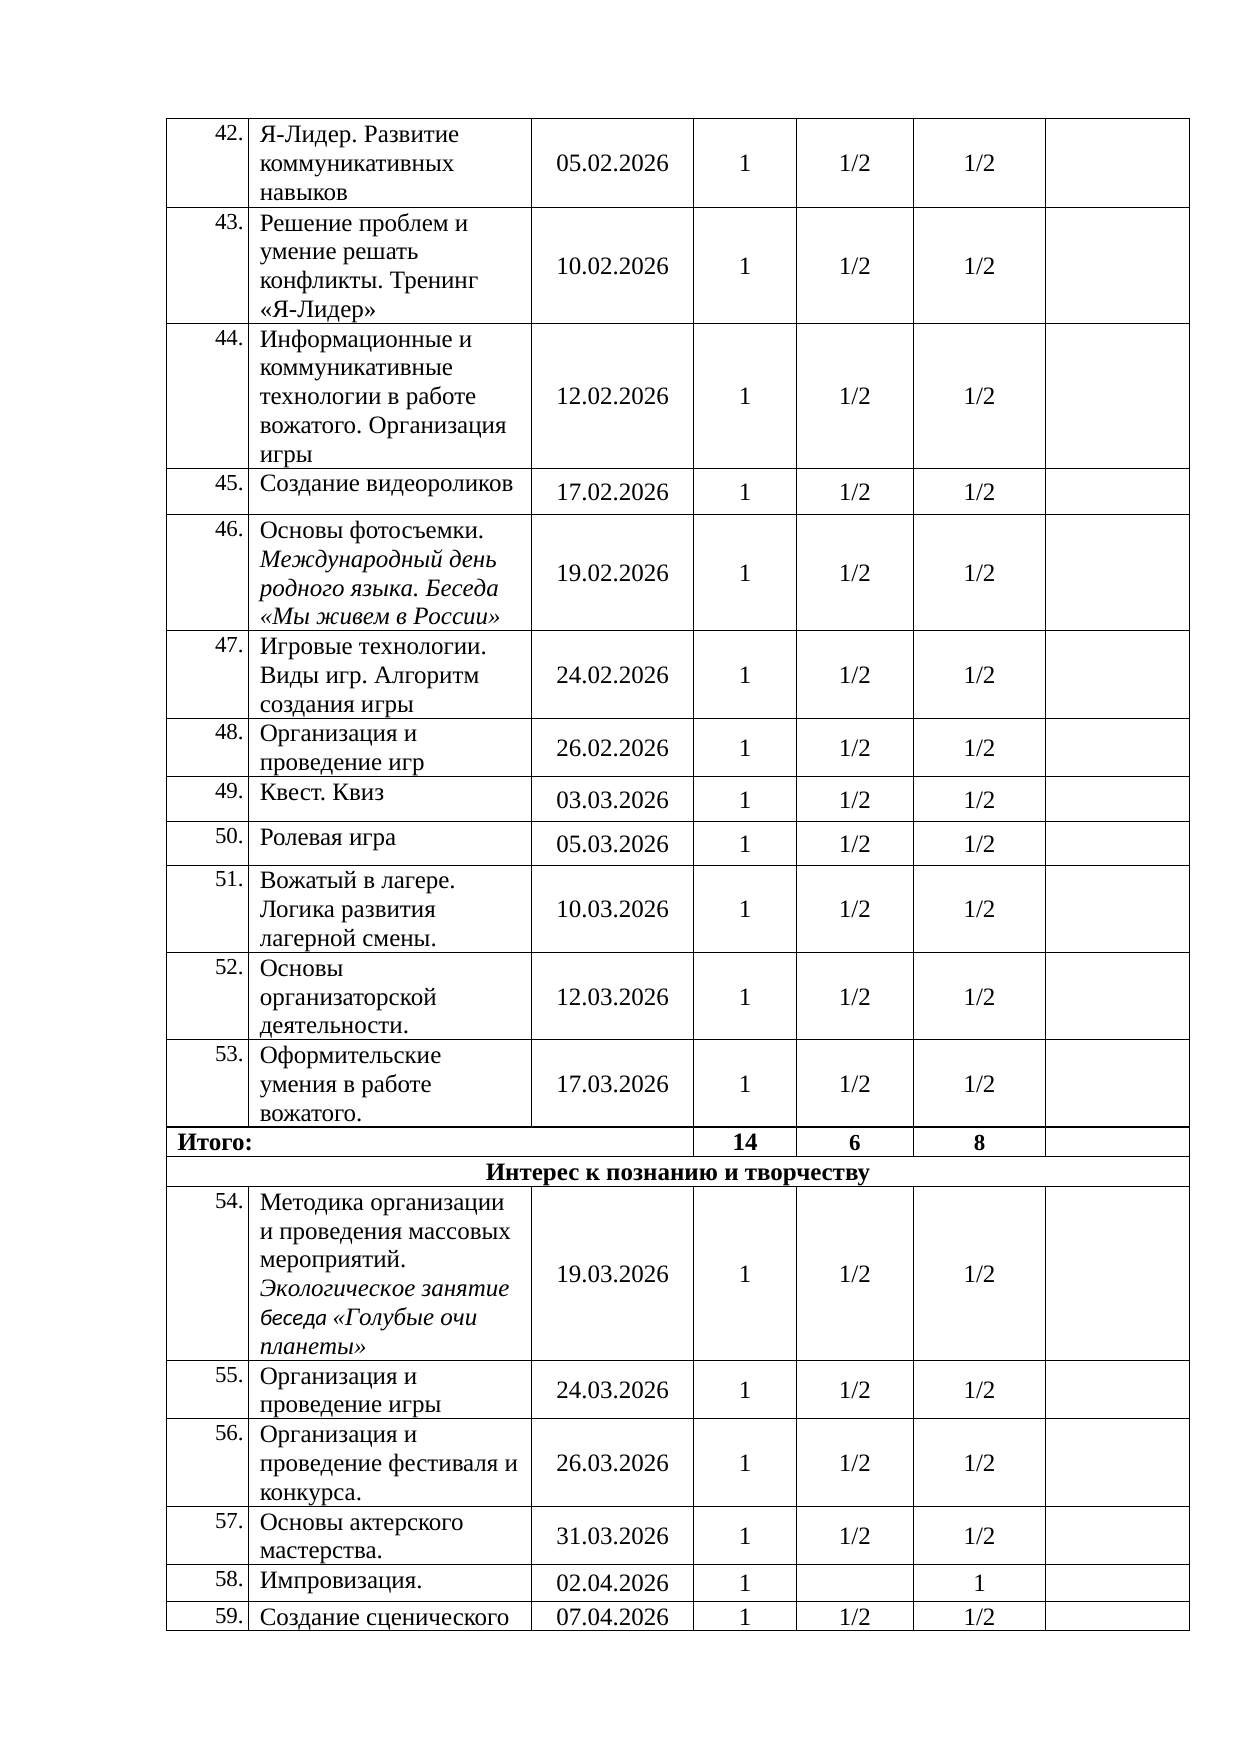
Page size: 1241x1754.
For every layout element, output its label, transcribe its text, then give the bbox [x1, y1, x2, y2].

table_cell [167, 953, 248, 1039]
table_cell 1 [694, 953, 796, 1039]
table_cell 1/2 [914, 208, 1045, 323]
table_cell Квест. Квиз [249, 777, 531, 821]
table_cell [1046, 1507, 1189, 1564]
table_cell 12.02.2026 [532, 324, 693, 467]
table_cell [167, 1419, 248, 1506]
table_cell 1/2 [914, 469, 1045, 514]
table_cell 1/2 [914, 953, 1045, 1039]
table_cell 1 [694, 866, 796, 952]
table_cell 1/2 [914, 822, 1045, 864]
table_cell 1 [694, 1187, 796, 1360]
table_cell [1046, 208, 1189, 323]
table_cell 1/2 [797, 953, 913, 1039]
table_cell [167, 1040, 248, 1126]
table_cell Основы фотосъемки. Международный день родного языка. Беседа «Мы живем в России» [249, 515, 531, 630]
table_cell Итого: [167, 1128, 693, 1156]
table_cell [1046, 1602, 1189, 1630]
table_cell 1 [694, 1507, 796, 1564]
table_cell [249, 1602, 531, 1630]
table_cell 1/2 [914, 1419, 1045, 1506]
table_cell 1/2 [914, 1602, 1045, 1630]
table_cell 1 [694, 1565, 796, 1601]
table_cell 17.03.2026 [532, 1040, 693, 1126]
table_cell 1 [694, 515, 796, 630]
table_cell 14 [694, 1128, 796, 1156]
table_cell Интерес к познанию и творчеству [167, 1157, 1189, 1186]
table_cell [1046, 1361, 1189, 1418]
table_cell [1046, 1187, 1189, 1360]
table_cell 1/2 [797, 719, 913, 776]
table_cell [1046, 515, 1189, 630]
table_cell [1046, 469, 1189, 514]
table_cell [167, 469, 248, 514]
table_cell 1/2 [914, 324, 1045, 467]
table_cell 31.03.2026 [532, 1507, 693, 1564]
table_cell 1/2 [914, 1187, 1045, 1360]
table_cell [167, 1565, 248, 1601]
table_cell 03.03.2026 [532, 777, 693, 821]
table_cell [1046, 119, 1189, 207]
table_cell [167, 1361, 248, 1418]
table_cell 1 [914, 1565, 1045, 1601]
table_cell 1/2 [797, 324, 913, 467]
table_cell [167, 631, 248, 717]
table_cell 1/2 [797, 469, 913, 514]
table_cell 1 [694, 1419, 796, 1506]
table_cell Организация и проведение фестиваля и конкурса. [249, 1419, 531, 1506]
table_cell 1/2 [797, 1507, 913, 1564]
table_cell [167, 1602, 248, 1630]
table_cell 1/2 [797, 822, 913, 864]
table_cell 24.03.2026 [532, 1361, 693, 1418]
table_cell 1/2 [797, 1419, 913, 1506]
table_cell [1046, 324, 1189, 467]
table_cell 17.02.2026 [532, 469, 693, 514]
table_cell 10.02.2026 [532, 208, 693, 323]
table_cell 1/2 [797, 866, 913, 952]
table_cell 1 [694, 777, 796, 821]
table_cell [1046, 1128, 1189, 1156]
table_cell 19.02.2026 [532, 515, 693, 630]
table_cell 1/2 [797, 208, 913, 323]
table_cell [167, 515, 248, 630]
table_cell [167, 1187, 248, 1360]
table_cell [167, 324, 248, 467]
table_cell [167, 719, 248, 776]
table_cell 05.02.2026 [532, 119, 693, 207]
table_cell Основы организаторской деятельности. [249, 953, 531, 1039]
table_cell 1/2 [914, 631, 1045, 717]
table_cell [1046, 1040, 1189, 1126]
table_cell 1 [694, 719, 796, 776]
table_cell 1/2 [797, 1602, 913, 1630]
table_cell [1046, 1565, 1189, 1601]
table_cell 1 [694, 208, 796, 323]
table_cell 1/2 [914, 515, 1045, 630]
table_cell [167, 822, 248, 864]
table_cell [797, 1565, 913, 1601]
table_cell Вожатый в лагере. Логика развития лагерной смены. [249, 866, 531, 952]
table_cell [1046, 631, 1189, 717]
table_cell 1 [694, 324, 796, 467]
table_cell 1 [694, 822, 796, 864]
table_cell 1 [694, 119, 796, 207]
table_cell 1/2 [914, 1361, 1045, 1418]
table_cell [1046, 822, 1189, 864]
table_cell 07.04.2026 [532, 1602, 693, 1630]
table_cell [1046, 953, 1189, 1039]
table_cell 10.03.2026 [532, 866, 693, 952]
table_cell 1/2 [797, 1040, 913, 1126]
table_cell [1046, 1419, 1189, 1506]
table_cell [1046, 866, 1189, 952]
table_cell 1/2 [914, 119, 1045, 207]
table_cell 1/2 [797, 1187, 913, 1360]
table_cell 1/2 [914, 1507, 1045, 1564]
table_cell 1/2 [797, 515, 913, 630]
table_cell 1 [694, 1361, 796, 1418]
table_cell 1/2 [914, 719, 1045, 776]
table_cell Игровые технологии. Виды игр. Алгоритм создания игры [249, 631, 531, 717]
table_cell [167, 1507, 248, 1564]
table_cell 1/2 [914, 866, 1045, 952]
table_cell 6 [797, 1128, 913, 1156]
table_cell Организация и проведение игр [249, 719, 531, 776]
table_cell 12.03.2026 [532, 953, 693, 1039]
table_cell [167, 208, 248, 323]
table_cell Ролевая игра [249, 822, 531, 864]
table_cell Импровизация. [249, 1565, 531, 1601]
table_cell 1/2 [797, 1361, 913, 1418]
table_cell Основы актерского мастерства. [249, 1507, 531, 1564]
table_cell 8 [914, 1128, 1045, 1156]
table_cell 26.02.2026 [532, 719, 693, 776]
table_cell [167, 119, 248, 207]
table_cell Организация и проведение игры [249, 1361, 531, 1418]
table_cell Методика организации и проведения массовых мероприятий. Экологическое занятие беседа «Голубые очи планеты» [249, 1187, 531, 1360]
table_cell 1 [694, 469, 796, 514]
table_cell [1046, 719, 1189, 776]
table_cell 05.03.2026 [532, 822, 693, 864]
table_cell [167, 777, 248, 821]
table_cell 1/2 [797, 631, 913, 717]
table_cell Я-Лидер. Развитие коммуникативных навыков [249, 119, 531, 207]
table_cell 26.03.2026 [532, 1419, 693, 1506]
table_cell 1 [694, 631, 796, 717]
table_cell [167, 866, 248, 952]
table_cell 24.02.2026 [532, 631, 693, 717]
table_cell Информационные и коммуникативные технологии в работе вожатого. Организация игры [249, 324, 531, 467]
table_cell 1/2 [914, 1040, 1045, 1126]
table_cell Оформительские умения в работе вожатого. [249, 1040, 531, 1126]
table_cell Создание видеороликов [249, 469, 531, 514]
table_cell [1046, 777, 1189, 821]
table_cell 1 [694, 1602, 796, 1630]
table_cell Решение проблем и умение решать конфликты. Тренинг «Я-Лидер» [249, 208, 531, 323]
table_cell 1/2 [914, 777, 1045, 821]
table_cell 19.03.2026 [532, 1187, 693, 1360]
table_cell 1/2 [797, 119, 913, 207]
table_cell 1/2 [797, 777, 913, 821]
table_cell 1 [694, 1040, 796, 1126]
table_cell 02.04.2026 [532, 1565, 693, 1601]
